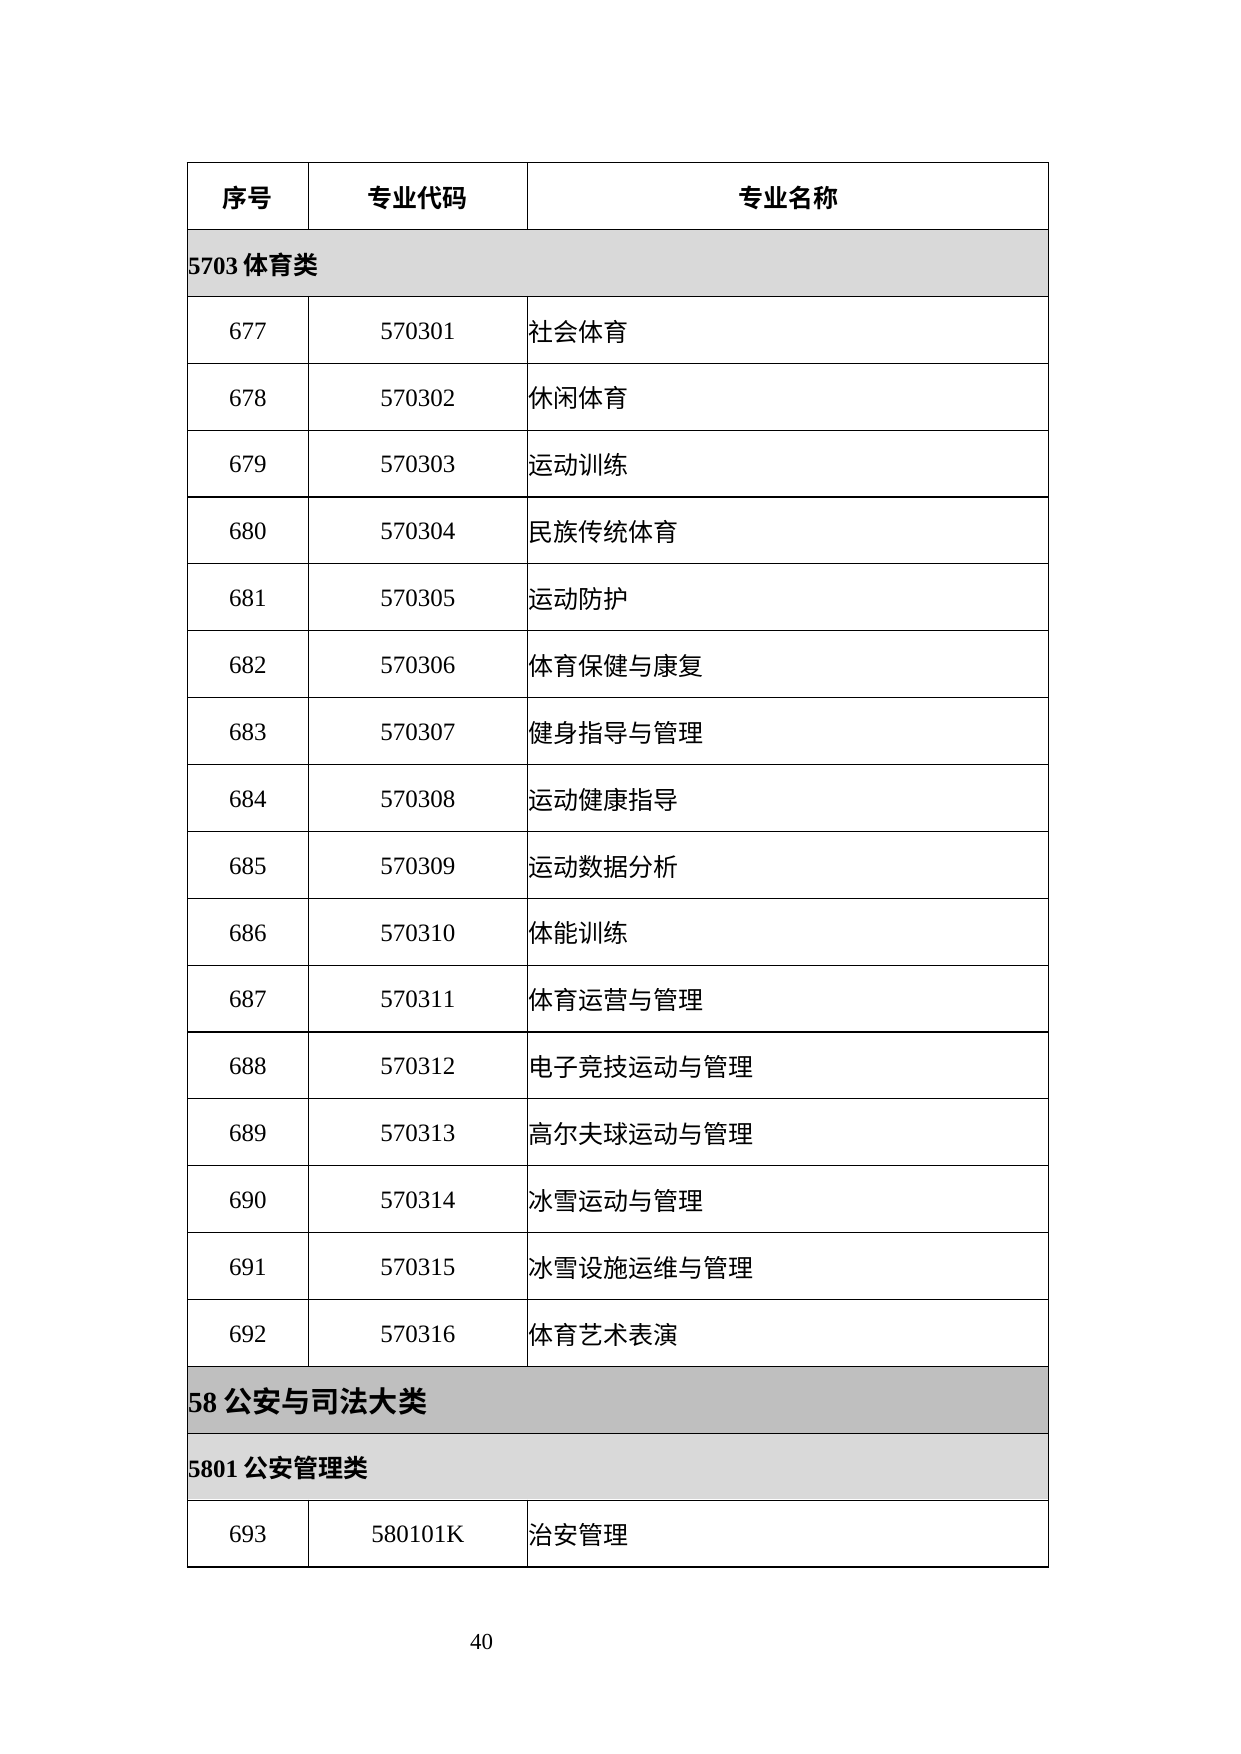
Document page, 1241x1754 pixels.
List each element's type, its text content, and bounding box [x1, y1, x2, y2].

table_cell 运动数据分析 [528, 832, 1048, 898]
table_cell 体育艺术表演 [528, 1300, 1048, 1366]
table_cell 体能训练 [528, 899, 1048, 964]
table_cell 体育保健与康复 [528, 631, 1048, 697]
table_cell 570305 [309, 564, 527, 630]
table_cell 683 [188, 698, 308, 764]
table_header 专业代码 [309, 163, 527, 229]
table_cell 570315 [309, 1233, 527, 1299]
table_cell 电子竞技运动与管理 [528, 1033, 1048, 1098]
table_cell 5703体育类 [188, 230, 1048, 296]
table_cell 679 [188, 431, 308, 496]
table_cell 570301 [309, 297, 527, 363]
table_cell 684 [188, 765, 308, 831]
table_cell 570309 [309, 832, 527, 898]
table_cell 570312 [309, 1033, 527, 1098]
table_cell 685 [188, 832, 308, 898]
table_cell 运动健康指导 [528, 765, 1048, 831]
table_cell 运动防护 [528, 564, 1048, 630]
table_cell 570310 [309, 899, 527, 964]
table_cell 681 [188, 564, 308, 630]
table_cell 治安管理 [528, 1501, 1048, 1566]
table_header 序号 [188, 163, 308, 229]
table_cell 570314 [309, 1166, 527, 1232]
table_cell 570307 [309, 698, 527, 764]
table_cell 680 [188, 498, 308, 563]
table_cell 社会体育 [528, 297, 1048, 363]
table_cell 570316 [309, 1300, 527, 1366]
table_cell 693 [188, 1501, 308, 1566]
table_cell 580101K [309, 1501, 527, 1566]
table_cell 休闲体育 [528, 364, 1048, 429]
table_cell 687 [188, 966, 308, 1031]
table_cell 健身指导与管理 [528, 698, 1048, 764]
table_cell 691 [188, 1233, 308, 1299]
table_cell 冰雪设施运维与管理 [528, 1233, 1048, 1299]
table_cell 570303 [309, 431, 527, 496]
table_cell 高尔夫球运动与管理 [528, 1099, 1048, 1165]
table_cell 运动训练 [528, 431, 1048, 496]
table_cell 体育运营与管理 [528, 966, 1048, 1031]
table_cell 570306 [309, 631, 527, 697]
table_cell 686 [188, 899, 308, 964]
table_cell 682 [188, 631, 308, 697]
table_cell 677 [188, 297, 308, 363]
table_cell 570302 [309, 364, 527, 429]
table_cell 570313 [309, 1099, 527, 1165]
table_header 专业名称 [528, 163, 1048, 229]
table_cell 570308 [309, 765, 527, 831]
table_cell 58公安与司法大类 [188, 1367, 1048, 1433]
table_cell 678 [188, 364, 308, 429]
table_cell 5801公安管理类 [188, 1434, 1048, 1499]
table_cell 690 [188, 1166, 308, 1232]
table_cell 688 [188, 1033, 308, 1098]
table_cell 570304 [309, 498, 527, 563]
table_cell 692 [188, 1300, 308, 1366]
table_cell 民族传统体育 [528, 498, 1048, 563]
table_cell 570311 [309, 966, 527, 1031]
table_cell 689 [188, 1099, 308, 1165]
table_cell 冰雪运动与管理 [528, 1166, 1048, 1232]
